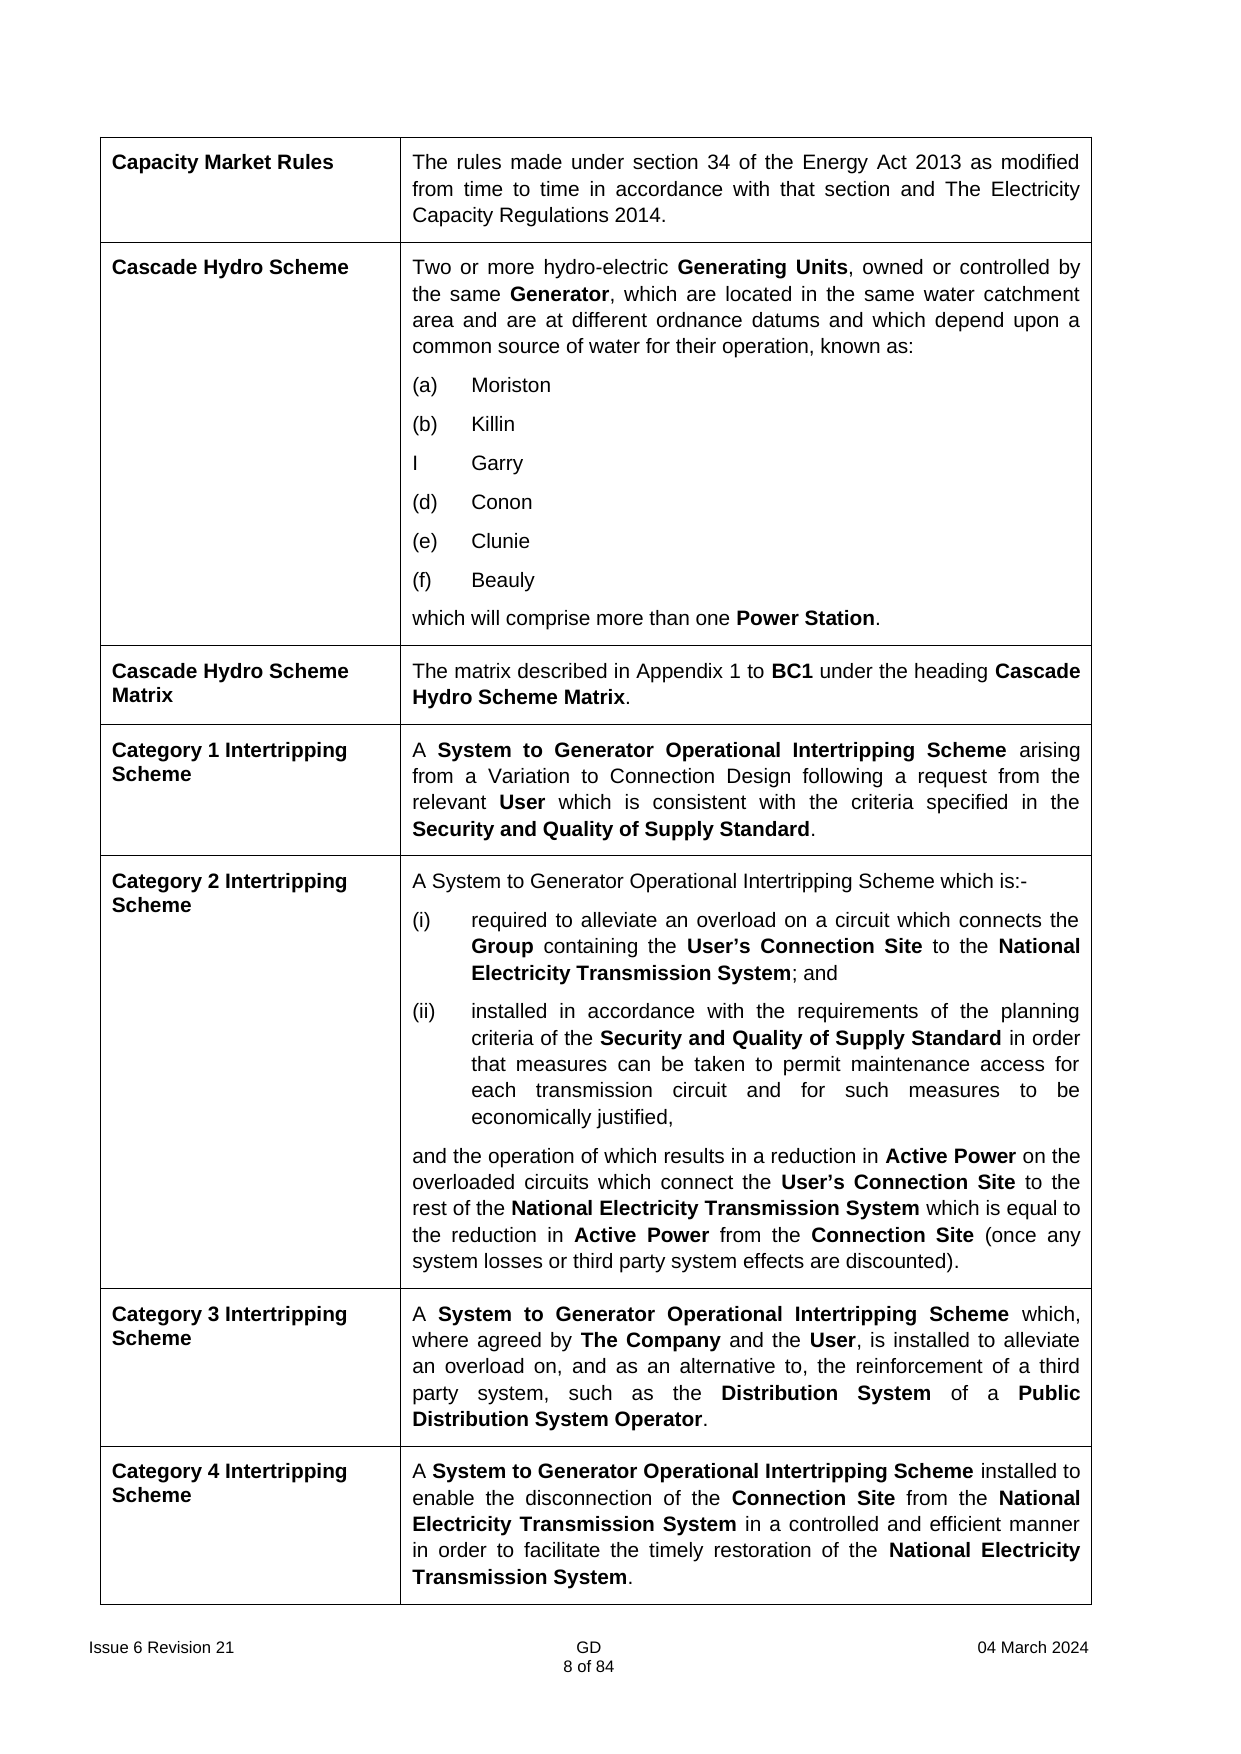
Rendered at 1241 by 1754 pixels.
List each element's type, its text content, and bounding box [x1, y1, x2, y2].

table_cell Two or more hydro-electric Generating Units, owned or controlled by the same Generator, which are located in the same water catchment area and are at different ordnance datums and which depend upon a common source of water for their operation, known as: (a) Moriston (b) Killin I Garry (d) Conon (e) Clunie (f) Beauly which will comprise more than one Power Station. [401, 243, 1091, 645]
table_cell Cascade Hydro Scheme Matrix [101, 646, 400, 724]
table_cell Cascade Hydro Scheme [101, 243, 400, 645]
table_cell Category 4 Intertripping Scheme [101, 1447, 400, 1603]
table_cell A System to Generator Operational Intertripping Scheme which, where agreed by The Company and the User, is installed to alleviate an overload on, and as an alternative to, the reinforcement of a third party system, such as the Distribution System of a Public Distribution System Operator. [401, 1289, 1091, 1446]
table_cell Category 1 Intertripping Scheme [101, 725, 400, 855]
table_cell A System to Generator Operational Intertripping Scheme installed to enable the disconnection of the Connection Site from the National Electricity Transmission System in a controlled and efficient manner in order to facilitate the timely restoration of the National Electricity Transmission System. [401, 1447, 1091, 1603]
table_cell The matrix described in Appendix 1 to BC1 under the heading Cascade Hydro Scheme Matrix. [401, 646, 1091, 724]
table_cell Category 2 Intertripping Scheme [101, 856, 400, 1288]
table_cell A System to Generator Operational Intertripping Scheme which is:- (i) required to alleviate an overload on a circuit which connects the Group containing the User’s Connection Site to the National Electricity Transmission System; and (ii) installed in accordance with the requirements of the planning criteria of the Security and Quality of Supply Standard in order that measures can be taken to permit maintenance access for each transmission circuit and for such measures to be economically justified, and the operation of which results in a reduction in Active Power on the overloaded circuits which connect the User’s Connection Site to the rest of the National Electricity Transmission System which is equal to the reduction in Active Power from the Connection Site (once any system losses or third party system effects are discounted). [401, 856, 1091, 1288]
table_cell A System to Generator Operational Intertripping Scheme arising from a Variation to Connection Design following a request from the relevant User which is consistent with the criteria specified in the Security and Quality of Supply Standard. [401, 725, 1091, 855]
table_cell The rules made under section 34 of the Energy Act 2013 as modified from time to time in accordance with that section and The Electricity Capacity Regulations 2014. [401, 138, 1091, 242]
table_cell Capacity Market Rules [101, 138, 400, 242]
table_cell Category 3 Intertripping Scheme [101, 1289, 400, 1446]
